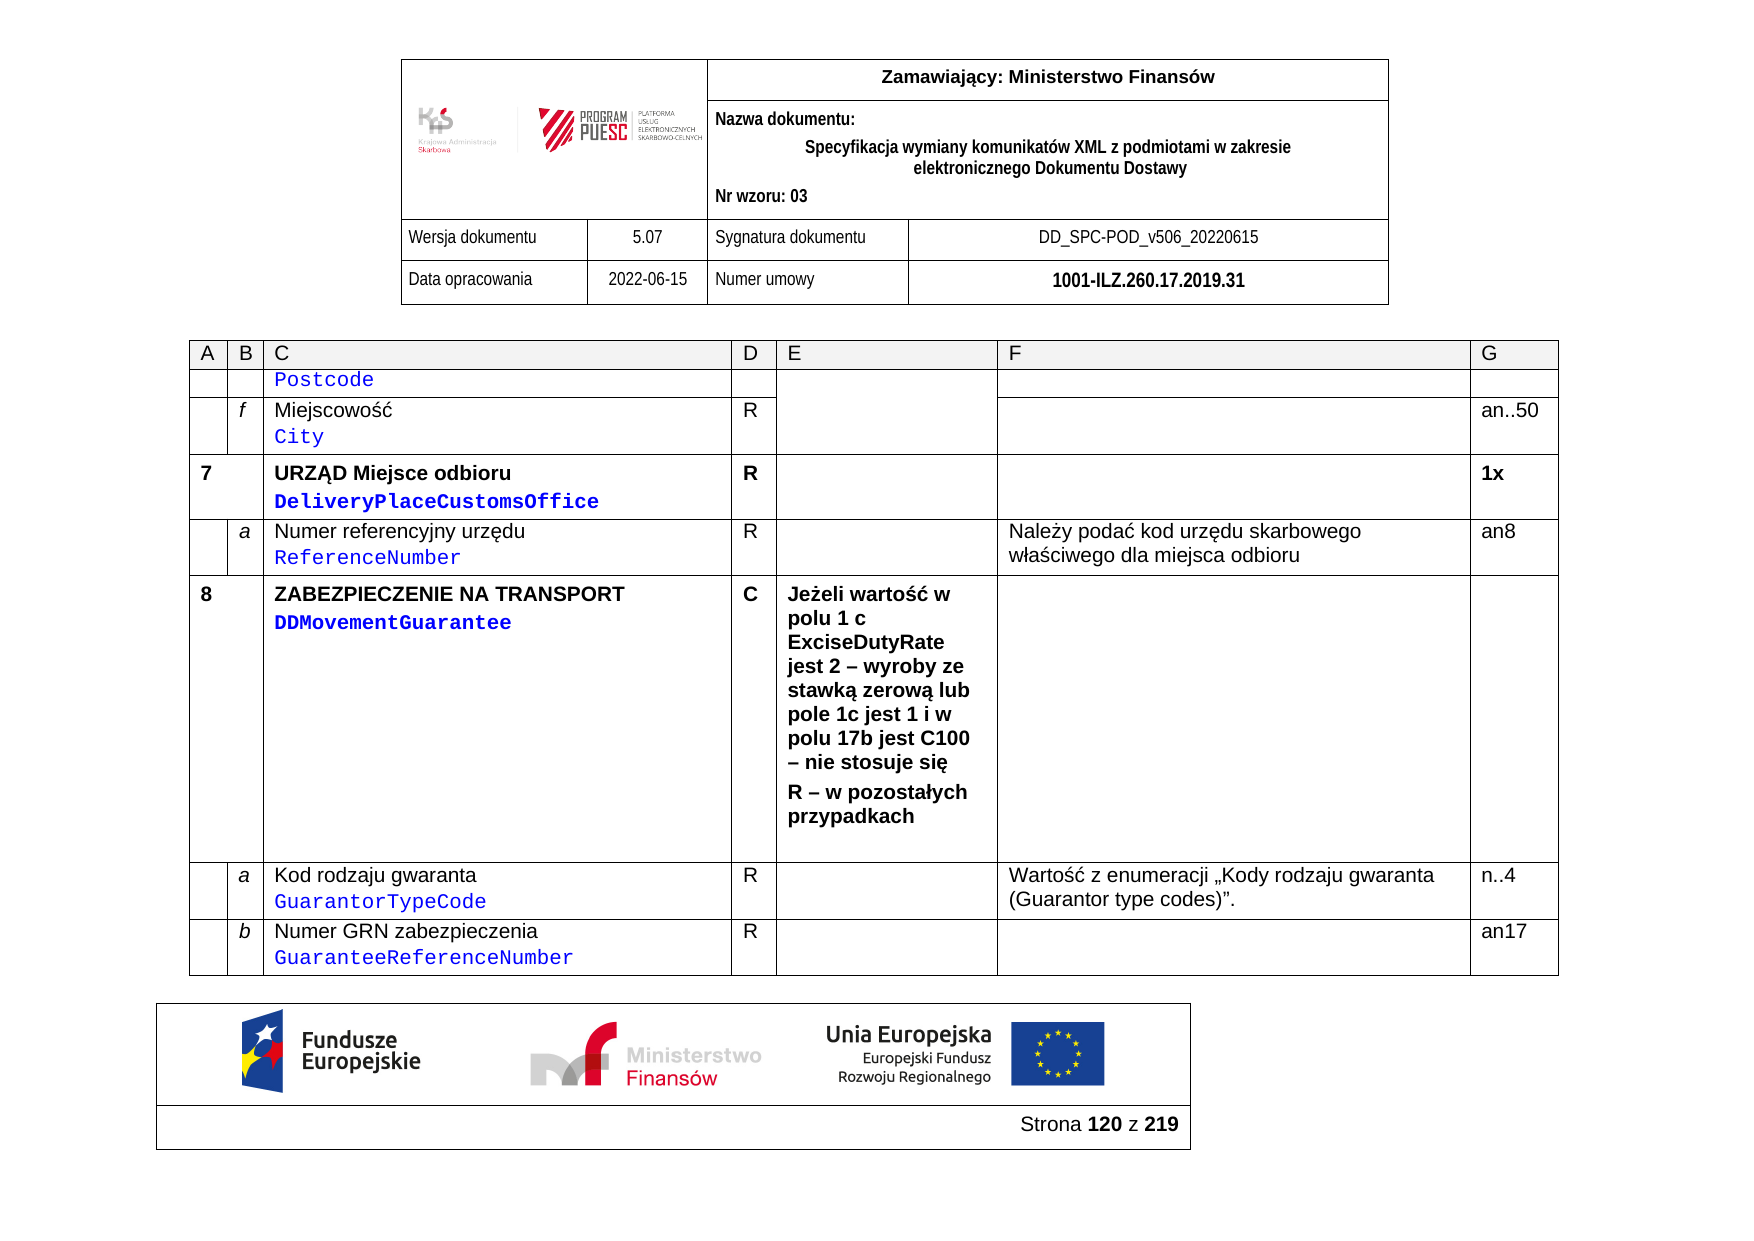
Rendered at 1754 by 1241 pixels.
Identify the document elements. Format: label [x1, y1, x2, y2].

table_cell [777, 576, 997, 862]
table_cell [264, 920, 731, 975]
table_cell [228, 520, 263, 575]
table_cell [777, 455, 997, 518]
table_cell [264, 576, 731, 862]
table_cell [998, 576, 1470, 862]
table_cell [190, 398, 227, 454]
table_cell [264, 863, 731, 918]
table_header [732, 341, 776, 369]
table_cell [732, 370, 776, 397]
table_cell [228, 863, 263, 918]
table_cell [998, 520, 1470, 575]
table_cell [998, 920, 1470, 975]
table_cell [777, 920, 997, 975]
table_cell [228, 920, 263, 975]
picture [408, 97, 702, 163]
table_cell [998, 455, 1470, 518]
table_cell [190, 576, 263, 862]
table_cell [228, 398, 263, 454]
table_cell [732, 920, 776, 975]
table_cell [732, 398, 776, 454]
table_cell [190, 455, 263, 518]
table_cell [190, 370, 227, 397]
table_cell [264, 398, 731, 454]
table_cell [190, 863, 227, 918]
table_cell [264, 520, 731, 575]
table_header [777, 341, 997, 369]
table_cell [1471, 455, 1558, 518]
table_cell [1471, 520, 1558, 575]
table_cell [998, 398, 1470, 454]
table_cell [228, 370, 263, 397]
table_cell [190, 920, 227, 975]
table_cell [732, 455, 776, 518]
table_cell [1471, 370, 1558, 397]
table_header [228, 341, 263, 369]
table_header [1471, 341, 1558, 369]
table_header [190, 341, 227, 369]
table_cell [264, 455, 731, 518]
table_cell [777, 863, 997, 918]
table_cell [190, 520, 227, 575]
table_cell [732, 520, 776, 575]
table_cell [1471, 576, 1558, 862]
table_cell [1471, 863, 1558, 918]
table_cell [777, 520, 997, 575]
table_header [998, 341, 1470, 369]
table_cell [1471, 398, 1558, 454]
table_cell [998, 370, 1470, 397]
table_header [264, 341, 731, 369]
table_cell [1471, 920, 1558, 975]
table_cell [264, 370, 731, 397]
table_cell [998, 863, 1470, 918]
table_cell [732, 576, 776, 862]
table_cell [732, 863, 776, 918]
picture [242, 1009, 1105, 1093]
